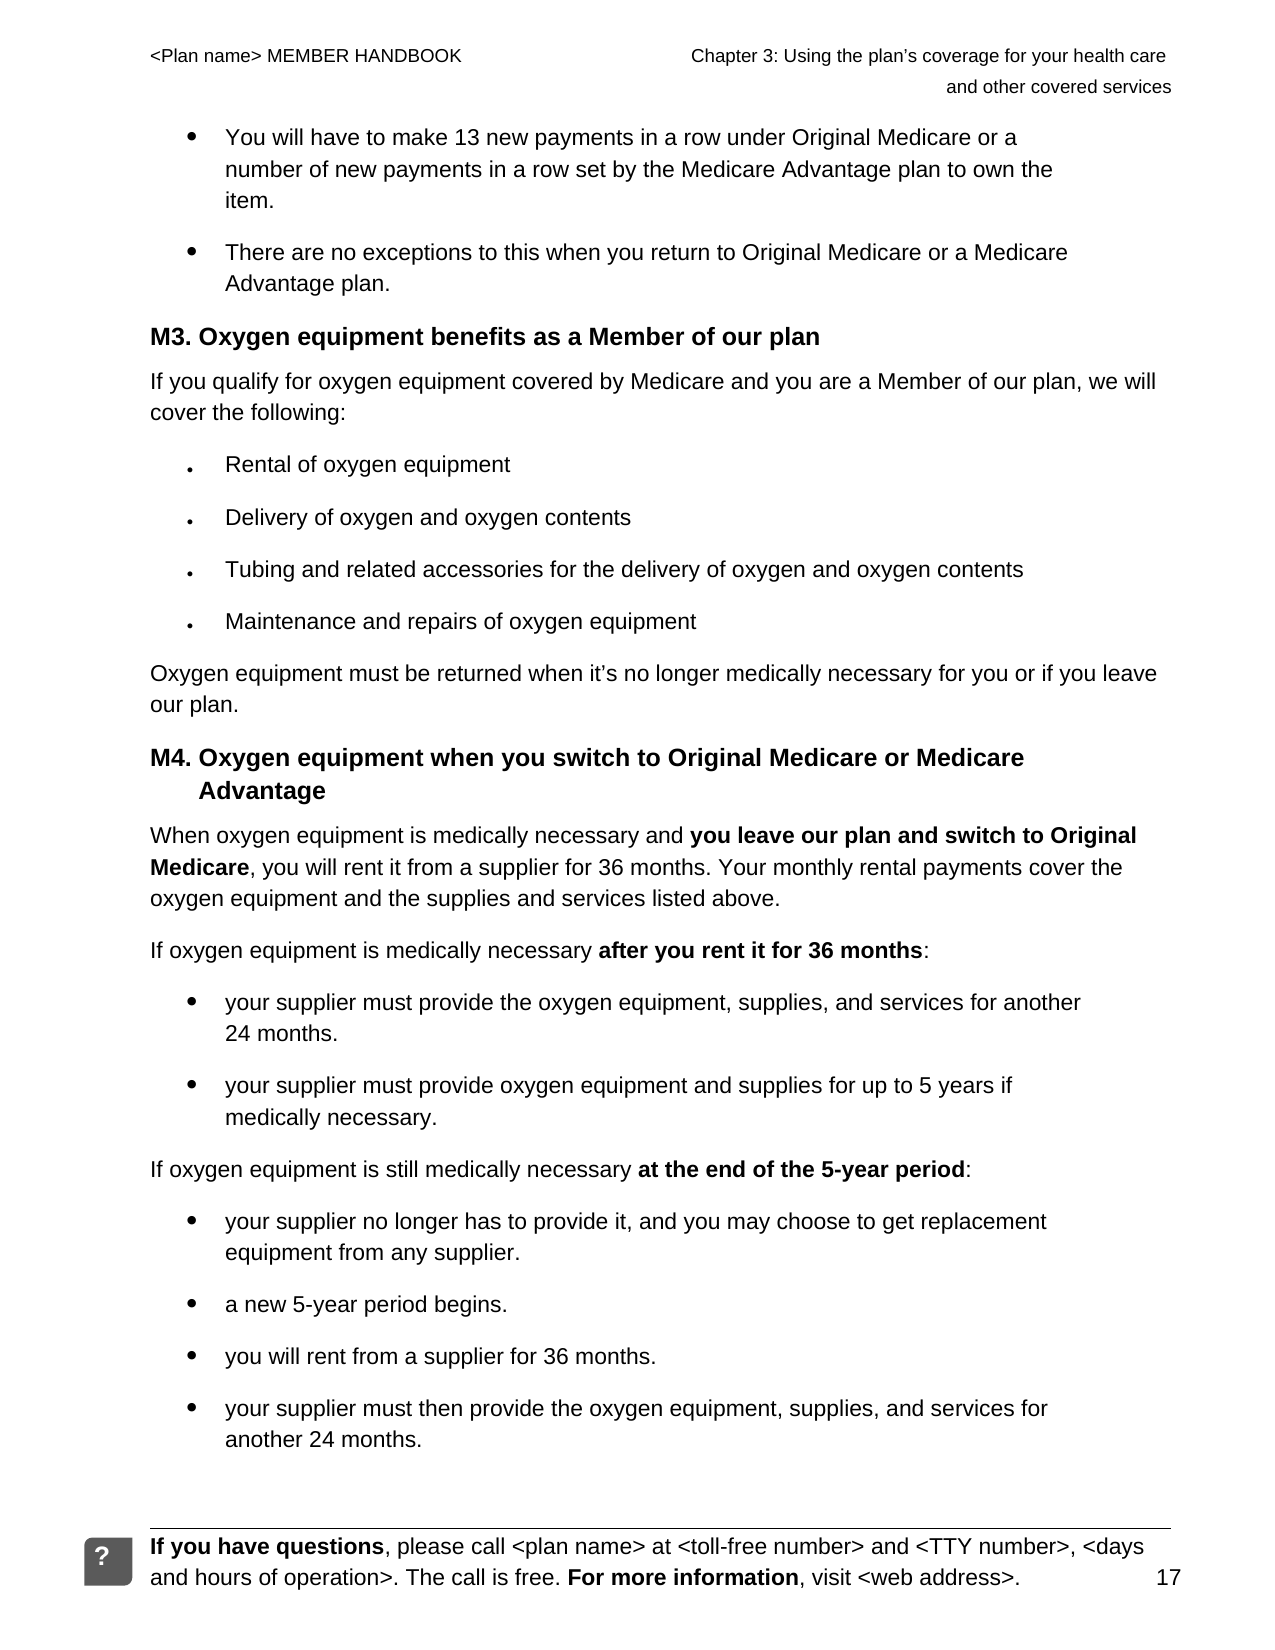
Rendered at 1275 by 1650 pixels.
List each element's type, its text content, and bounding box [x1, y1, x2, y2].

list you will rent from a supplier for 36 months. [187, 1339, 1096, 1371]
text Oxygen equipment must be returned when it’s no longer medically necessary for you or if you leave our plan. [150, 656, 1171, 719]
list Tubing and related accessories for the delivery of oxygen and oxygen contents [187, 552, 1096, 583]
list You will have to make 13 new payments in a row under Original Medicare or a number of new payments in a row set by the Medicare Advantage plan to own the item. [187, 121, 1096, 214]
list Maintenance and repairs of oxygen equipment [187, 604, 1096, 635]
text If you qualify for oxygen equipment covered by Medicare and you are a Member of our plan, we will cover the following: [150, 364, 1171, 427]
list a new 5-year period begins. [187, 1287, 1096, 1319]
list your supplier must then provide the oxygen equipment, supplies, and services for another 24 months. [187, 1392, 1096, 1454]
list your supplier no longer has to provide it, and you may choose to get replacement equipment from any supplier. [187, 1204, 1096, 1267]
subtitle M3. Oxygen equipment benefits as a Member of our plan [150, 319, 1096, 352]
list Rental of oxygen equipment [187, 448, 1096, 479]
text When oxygen equipment is medically necessary and you leave our plan and switch to Original Medicare, you will rent it from a supplier for 36 months. Your monthly rental payments cover the oxygen equipment and the supplies and services listed above. [150, 819, 1171, 912]
list Delivery of oxygen and oxygen contents [187, 500, 1096, 531]
text If oxygen equipment is still medically necessary at the end of the 5-year period: [150, 1152, 1171, 1183]
list There are no exceptions to this when you return to Original Medicare or a Medicare Advantage plan. [187, 235, 1096, 298]
subtitle M4. Oxygen equipment when you switch to Original Medicare or Medicare Advantage [150, 739, 1096, 806]
list your supplier must provide the oxygen equipment, supplies, and services for another 24 months. [187, 985, 1096, 1048]
list your supplier must provide oxygen equipment and supplies for up to 5 years if medically necessary. [187, 1069, 1096, 1131]
text If oxygen equipment is medically necessary after you rent it for 36 months: [150, 933, 1171, 964]
